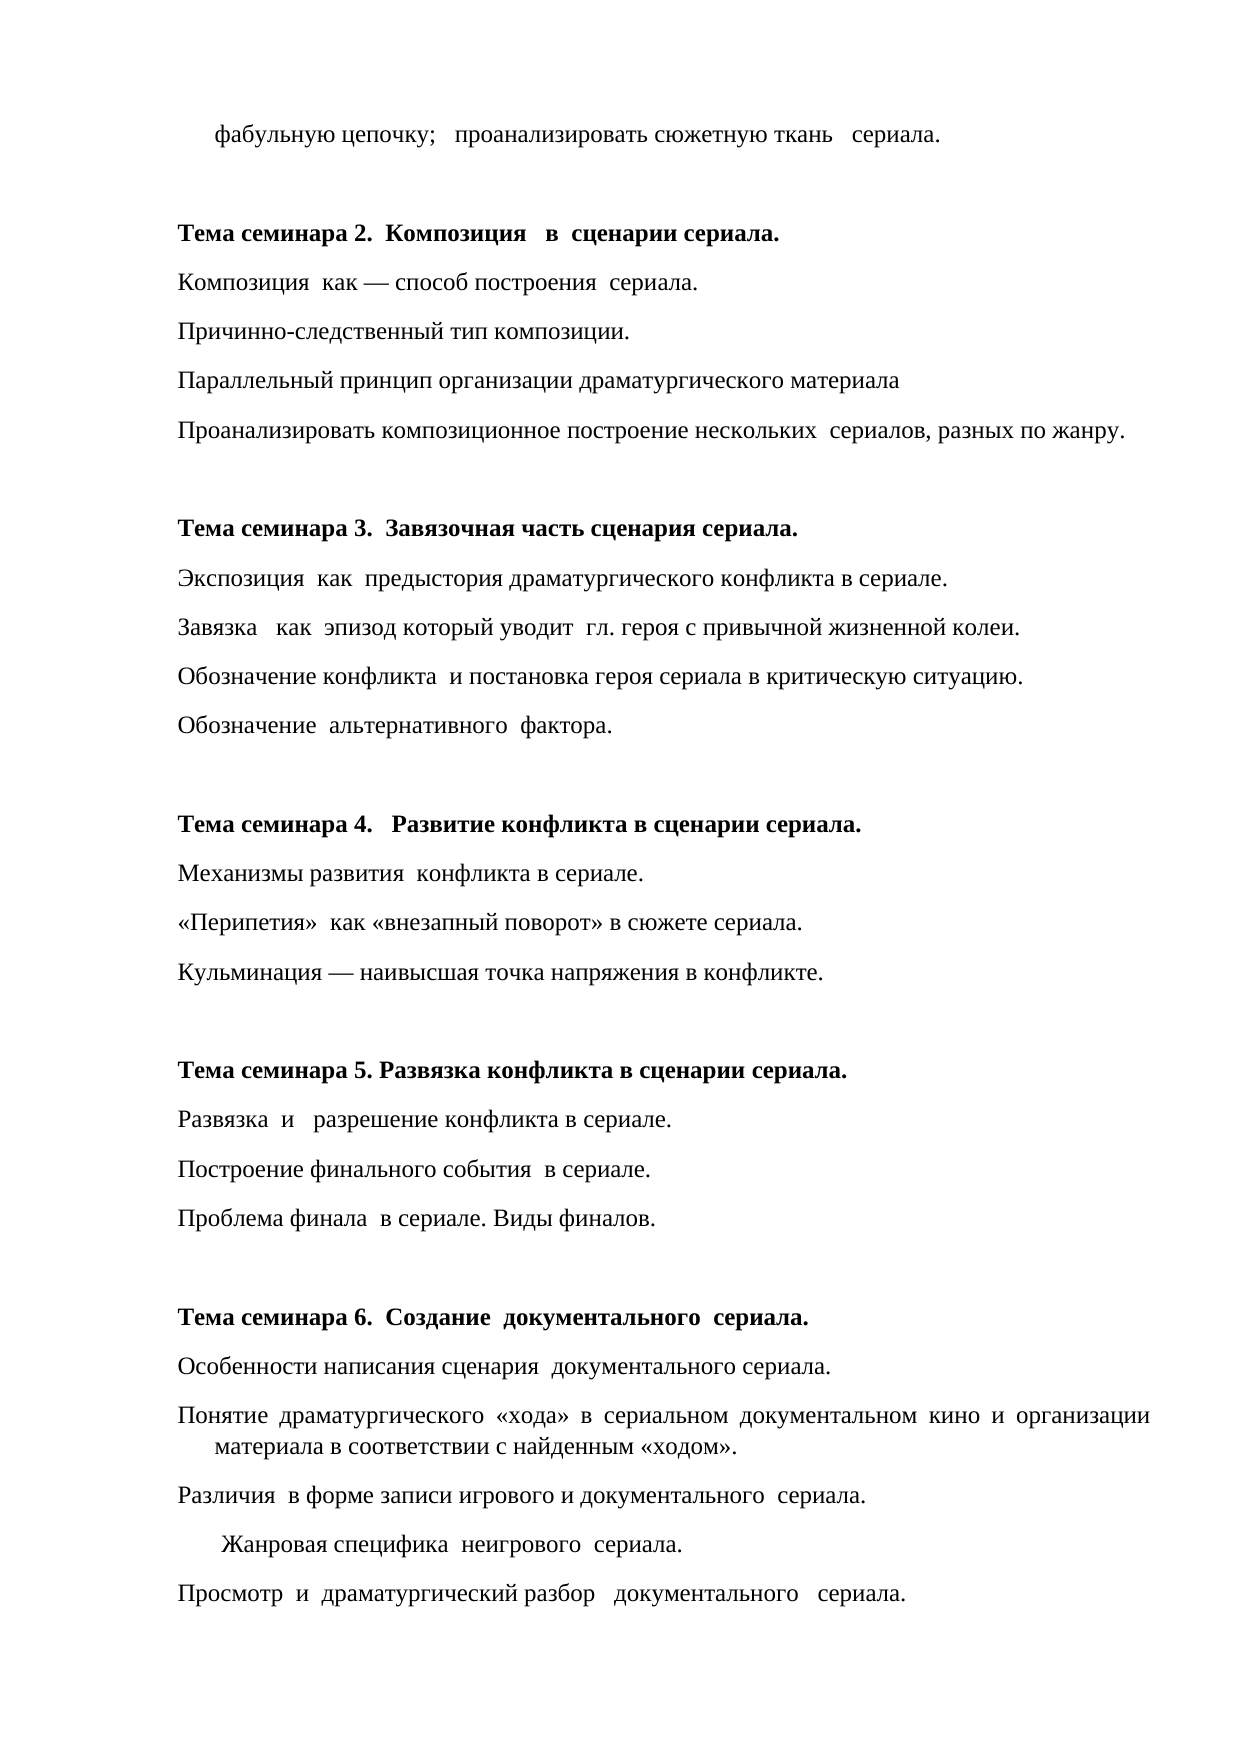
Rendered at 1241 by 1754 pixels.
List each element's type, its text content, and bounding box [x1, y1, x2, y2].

text «Перипетия» как «внезапный поворот» в сюжете сериала. [177, 906, 1152, 937]
text Просмотр и драматургический разбор документального сериала. [177, 1577, 1152, 1608]
text Тема семинара 3. Завязочная часть сценария сериала. [177, 512, 1152, 543]
text Жанровая специфика неигрового сериала. [177, 1528, 1152, 1559]
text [177, 118, 1152, 149]
text Особенности написания сценария документального сериала. [177, 1350, 1152, 1380]
text Проблема финала в сериале. Виды финалов. [177, 1202, 1152, 1233]
text Параллельный принцип организации драматургического материала [177, 364, 1152, 395]
text Кульминация — наивысшая точка напряжения в конфликте. [177, 956, 1152, 986]
text Развязка и разрешение конфликта в сериале. [177, 1103, 1152, 1134]
text Завязка как эпизод который уводит гл. героя с привычной жизненной колеи. [177, 611, 1152, 641]
text Механизмы развития конфликта в сериале. [177, 857, 1152, 888]
text Композиция как — способ построения сериала. [177, 266, 1152, 296]
text Тема семинара 5. Развязка конфликта в сценарии сериала. [177, 1054, 1152, 1085]
text Понятие драматургического «хода» в сериальном документальном кино и организации материала в соответствии с найденным «ходом». [177, 1399, 1152, 1460]
text Обозначение конфликта и постановка героя сериала в критическую ситуацию. [177, 660, 1152, 691]
text Причинно-следственный тип композиции. [177, 315, 1152, 346]
text Обозначение альтернативного фактора. [177, 709, 1152, 740]
text Проанализировать композиционное построение нескольких сериалов, разных по жанру. [177, 414, 1152, 444]
text Экспозиция как предыстория драматургического конфликта в сериале. [177, 562, 1152, 592]
text Построение финального события в сериале. [177, 1153, 1152, 1183]
text Тема семинара 6. Создание документального сериала. [177, 1301, 1152, 1331]
text Тема семинара 2. Композиция в сценарии сериала. [177, 217, 1152, 247]
text Тема семинара 4. Развитие конфликта в сценарии сериала. [177, 808, 1152, 838]
text Различия в форме записи игрового и документального сериала. [177, 1479, 1152, 1509]
